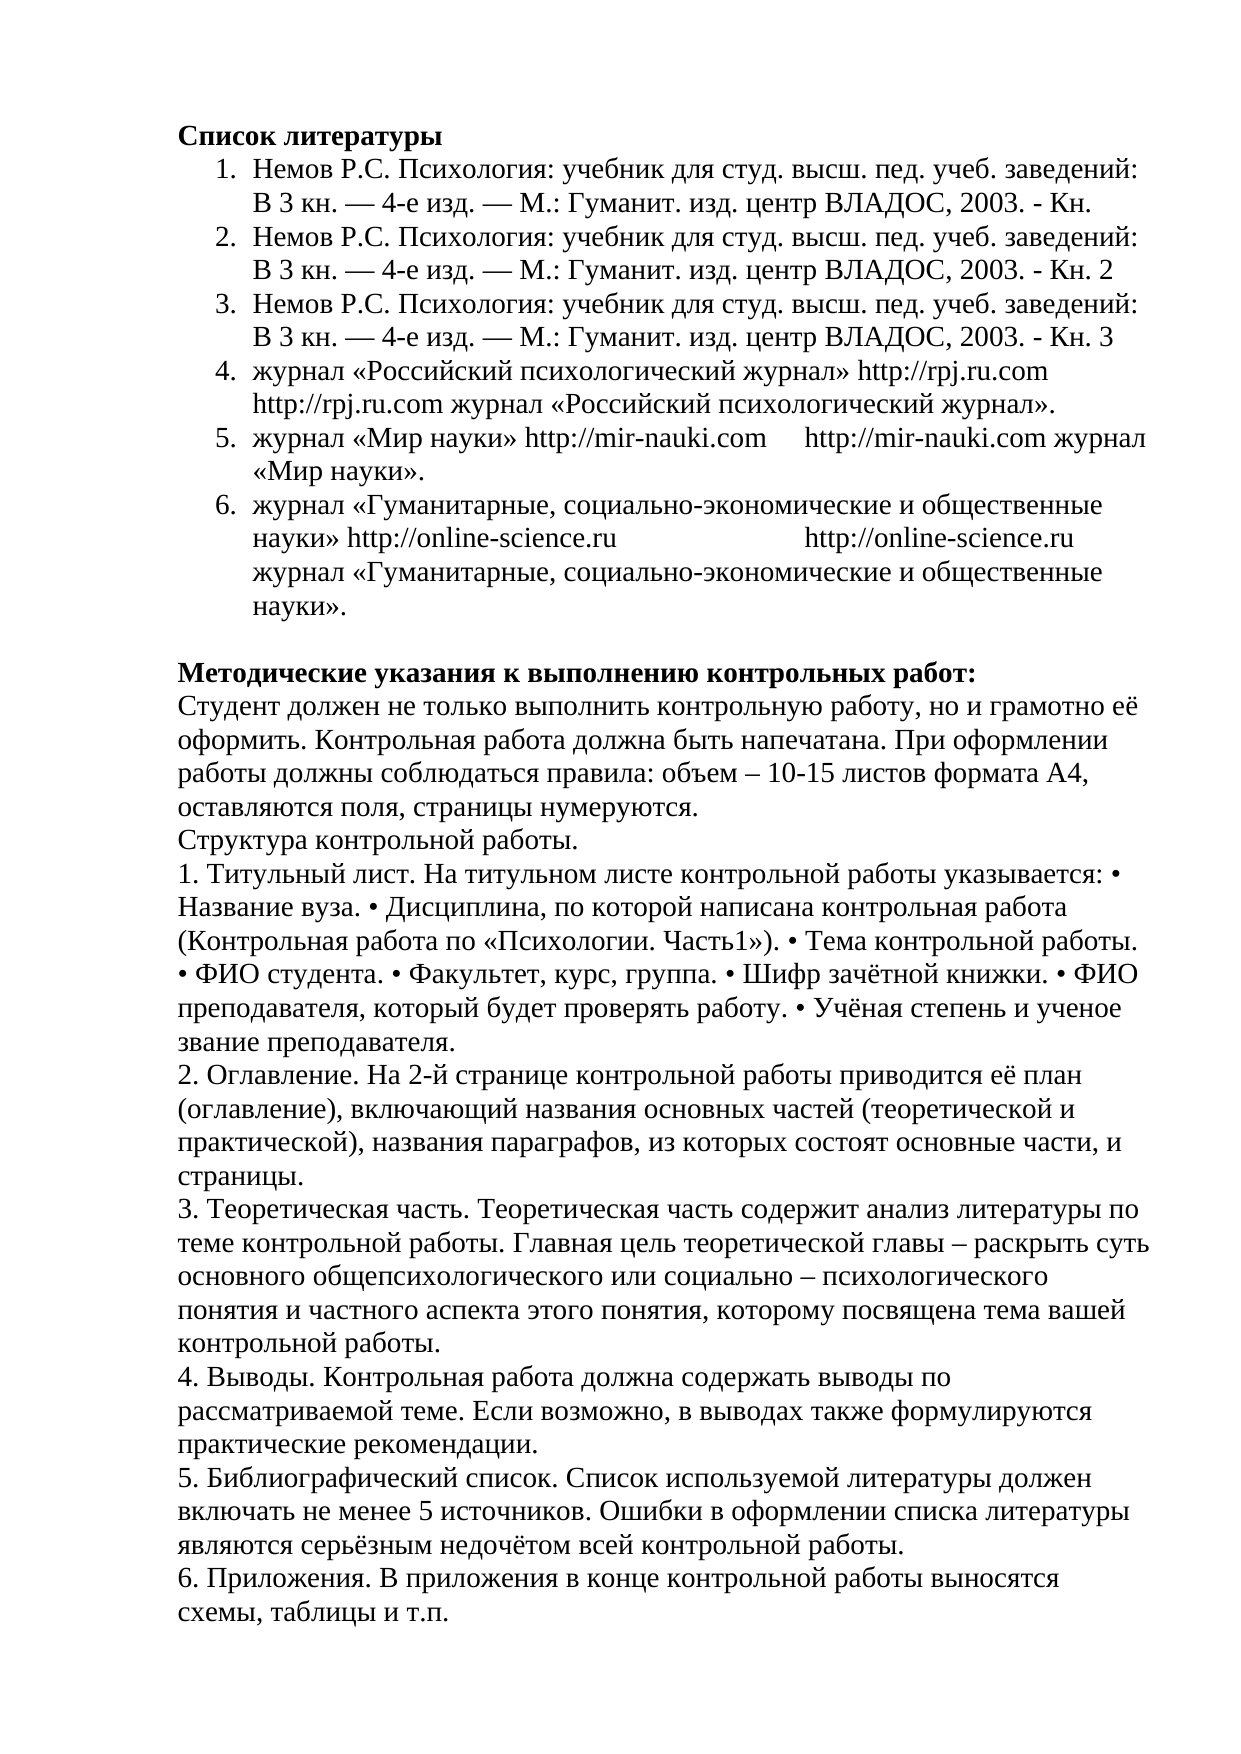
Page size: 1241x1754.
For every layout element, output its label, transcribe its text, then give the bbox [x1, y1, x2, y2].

text Студент должен не только выполнить контрольную работу, но и грамотно её оформить. Контрольная работа должна быть напечатана. При оформлении работы должны соблюдаться правила: объем – 10-15 листов формата А4, оставляются поля, страницы нумеруются. [177, 688, 1152, 822]
text 1. Титульный лист. На титульном листе контрольной работы указывается: • Название вуза. • Дисциплина, по которой написана контрольная работа (Контрольная работа по «Психологии. Часть1»). • Тема контрольной работы. • ФИО студента. • Факультет, курс, группа. • Шифр зачётной книжки. • ФИО преподавателя, который будет проверять работу. • Учёная степень и ученое звание преподавателя. [177, 856, 1152, 1057]
text 3. Теоретическая часть. Теоретическая часть содержит анализ литературы по теме контрольной работы. Главная цель теоретической главы – раскрыть суть основного общепсихологического или социально – психологического понятия и частного аспекта этого понятия, которому посвящена тема вашей контрольной работы. [177, 1191, 1152, 1359]
list журнал «Российский психологический журнал» http://rpj.ru.com http://rpj.ru.com журнал «Российский психологический журнал». [215, 353, 1152, 420]
list журнал «Мир науки» http://mir-nauki.com http://mir-nauki.com журнал «Мир науки». [215, 420, 1152, 487]
text 5. Библиографический список. Список используемой литературы должен включать не менее 5 источников. Ошибки в оформлении списка литературы являются серьёзным недочётом всей контрольной работы. [177, 1460, 1152, 1560]
text 2. Оглавление. На 2-й странице контрольной работы приводится её план (оглавление), включающий названия основных частей (теоретической и практической), названия параграфов, из которых состоят основные части, и страницы. [177, 1057, 1152, 1191]
list Немов Р.С. Психология: учебник для студ. высш. пед. учеб. заведений: В 3 кн. — 4-е изд. — М.: Гуманит. изд. центр ВЛАДОС, 2003. - Кн. 2 [215, 219, 1152, 286]
text Структура контрольной работы. [177, 822, 1152, 856]
list журнал «Гуманитарные, социально-экономические и общественные науки» http://online-science.ru http://online-science.ru журнал «Гуманитарные, социально-экономические и общественные науки». [215, 487, 1152, 621]
text Список литературы [177, 118, 1152, 152]
text 6. Приложения. В приложения в конце контрольной работы выносятся схемы, таблицы и т.п. [177, 1560, 1152, 1627]
list Немов Р.С. Психология: учебник для студ. высш. пед. учеб. заведений: В 3 кн. — 4-е изд. — М.: Гуманит. изд. центр ВЛАДОС, 2003. - Кн. [215, 152, 1152, 219]
list Немов Р.С. Психология: учебник для студ. высш. пед. учеб. заведений: В 3 кн. — 4-е изд. — М.: Гуманит. изд. центр ВЛАДОС, 2003. - Кн. 3 [215, 286, 1152, 353]
text Методические указания к выполнению контрольных работ: [177, 655, 1152, 688]
text 4. Выводы. Контрольная работа должна содержать выводы по рассматриваемой теме. Если возможно, в выводах также формулируются практические рекомендации. [177, 1359, 1152, 1460]
